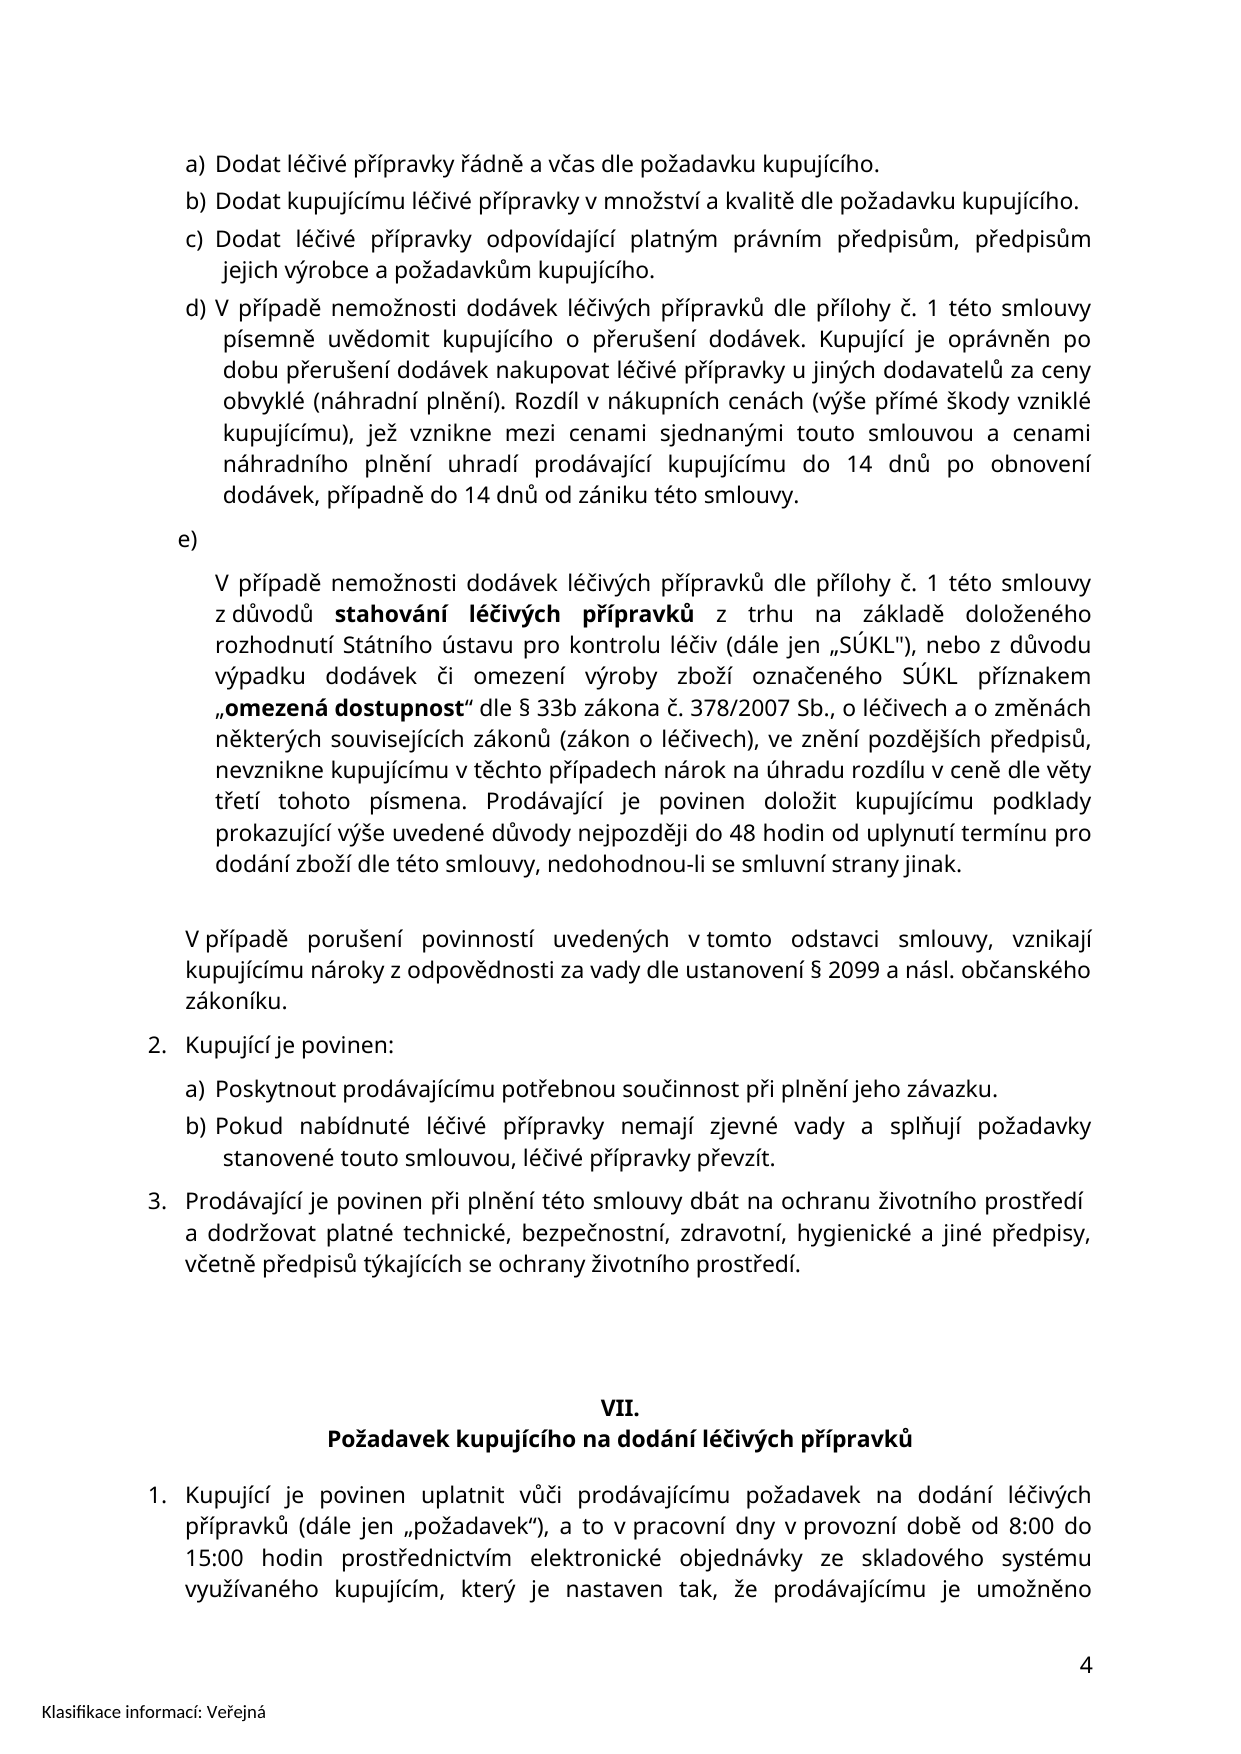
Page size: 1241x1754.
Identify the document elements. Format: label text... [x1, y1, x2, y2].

text VII. [148, 1391, 1092, 1423]
list Dodat léčivé přípravky řádně a včas dle požadavku kupujícího. [185, 148, 1092, 179]
list Poskytnout prodávajícímu potřebnou součinnost při plnění jeho závazku. [185, 1073, 1092, 1104]
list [148, 1479, 1092, 1604]
list Pokud nabídnuté léčivé přípravky nemají zjevné vady a splňují požadavky stanovené touto smlouvou, léčivé přípravky převzít. [185, 1110, 1092, 1173]
subtitle Požadavek kupujícího na dodání léčivých přípravků [148, 1423, 1092, 1454]
list Dodat léčivé přípravky odpovídající platným právním předpisům, předpisům jejich výrobce a požadavkům kupujícího. [185, 223, 1092, 285]
text V případě porušení povinností uvedených v tomto odstavci smlouvy, vznikají kupujícímu nároky z odpovědnosti za vady dle ustanovení § 2099 a násl. občanského zákoníku. [185, 923, 1092, 1016]
text V případě nemožnosti dodávek léčivých přípravků dle přílohy č. 1 této smlouvy z důvodů stahování léčivých přípravků z trhu na základě doloženého rozhodnutí Státního ústavu pro kontrolu léčiv (dále jen „SÚKL"), nebo z důvodu výpadku dodávek či omezení výroby zboží označeného SÚKL příznakem „omezená dostupnost“ dle § 33b zákona č. 378/2007 Sb., o léčivech a o změnách některých souvisejících zákonů (zákon o léčivech), ve znění pozdějších předpisů, nevznikne kupujícímu v těchto případech nárok na úhradu rozdílu v ceně dle věty třetí tohoto písmena. Prodávající je povinen doložit kupujícímu podklady prokazující výše uvedené důvody nejpozději do 48 hodin od uplynutí termínu pro dodání zboží dle této smlouvy, nedohodnou-li se smluvní strany jinak. [215, 566, 1092, 879]
list V případě nemožnosti dodávek léčivých přípravků dle přílohy č. 1 této smlouvy písemně uvědomit kupujícího o přerušení dodávek. Kupující je oprávněn po dobu přerušení dodávek nakupovat léčivé přípravky u jiných dodavatelů za ceny obvyklé (náhradní plnění). Rozdíl v nákupních cenách (výše přímé škody vzniklé kupujícímu), jež vznikne mezi cenami sjednanými touto smlouvou a cenami náhradního plnění uhradí prodávající kupujícímu do 14 dnů po obnovení dodávek, případně do 14 dnů od zániku této smlouvy. [185, 291, 1092, 510]
list Dodat kupujícímu léčivé přípravky v množství a kvalitě dle požadavku kupujícího. [185, 185, 1092, 216]
list Prodávající je povinen při plnění této smlouvy dbát na ochranu životního prostředí a dodržovat platné technické, bezpečnostní, zdravotní, hygienické a jiné předpisy, včetně předpisů týkajících se ochrany životního prostředí. [148, 1185, 1092, 1279]
list Kupující je povinen: [148, 1029, 1092, 1060]
